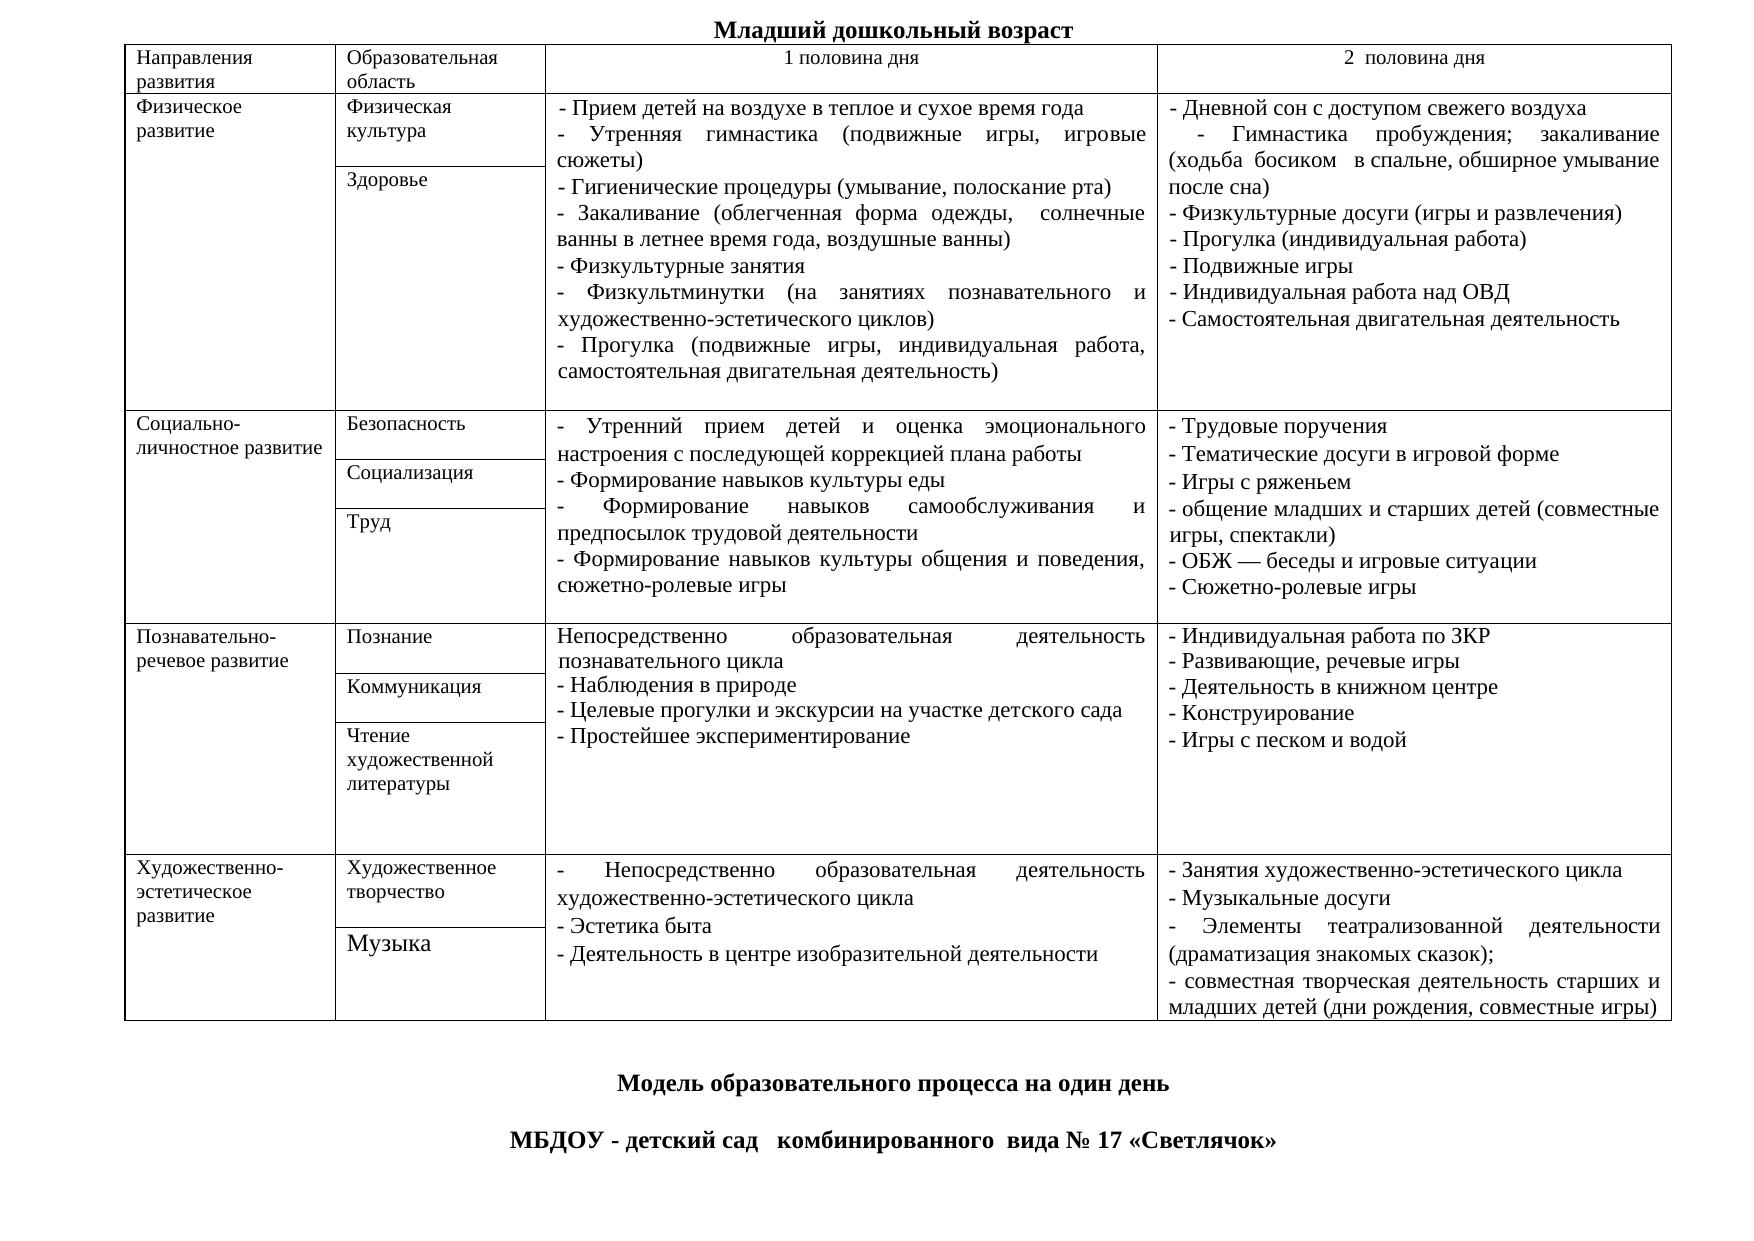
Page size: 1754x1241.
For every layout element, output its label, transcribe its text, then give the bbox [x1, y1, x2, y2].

table_cell - Утренний прием детей и оценка эмоционального настроения с последующей коррекцией плана работы - Формирование навыков культуры еды - Формирование навыков самообслуживания и предпосылок трудовой деятельности - Формирование навыков культуры общения и поведения, сюжетно-ролевые игры [546, 411, 1157, 623]
table_cell Социально-личностное развитие [126, 411, 335, 623]
table_header Образовательная область [336, 45, 545, 93]
table_cell Художественно-эстетическое развитие [126, 855, 335, 1019]
table_header Направления развития [126, 45, 335, 93]
text МБДОУ - детский сад комбинированного вида № 17 «Светлячок» [103, 1125, 1683, 1154]
table_cell - Трудовые поручения - Тематические досуги в игровой форме - Игры с ряженьем - общение младших и старших детей (совместные игры, спектакли) - ОБЖ — беседы и игровые ситуации - Сюжетно-ролевые игры [1158, 411, 1671, 623]
table_cell Безопасность [336, 411, 545, 459]
table_cell Физическая культура [336, 94, 545, 166]
table_cell - Индивидуальная работа по ЗКР - Развивающие, речевые игры - Деятельность в книжном центре - Конструирование - Игры с песком и водой [1158, 624, 1671, 854]
table_cell - Непосредственно образовательная деятельность художественно-эстетического цикла - Эстетика быта - Деятельность в центре изобразительной деятельности [546, 855, 1157, 1019]
table_cell Коммуникация [336, 674, 545, 722]
table_header 2 половина дня [1158, 45, 1671, 93]
text Модель образовательного процесса на один день [103, 1068, 1683, 1097]
table_cell Музыка [336, 928, 545, 1019]
table_cell Непосредственно образовательная деятельность познавательного цикла - Наблюдения в природе - Целевые прогулки и экскурсии на участке детского сада - Простейшее экспериментирование [546, 624, 1157, 854]
table_header 1 половина дня [546, 45, 1157, 93]
table_cell - Дневной сон с доступом свежего воздуха - Гимнастика пробуждения; закаливание (ходьба босиком в спальне, обширное умывание после сна) - Физкультурные досуги (игры и развлечения) - Прогулка (индивидуальная работа) - Подвижные игры - Индивидуальная работа над ОВД - Самостоятельная двигательная деятельность [1158, 94, 1671, 410]
table_cell Труд [336, 509, 545, 623]
table_cell Чтение художественной литературы [336, 723, 545, 854]
text Младший дошкольный возраст [103, 15, 1683, 43]
table_cell - Занятия художественно-эстетического цикла - Музыкальные досуги - Элементы театрализованной деятельности (драматизация знакомых сказок); - совместная творческая деятельность старших и младших детей (дни рождения, совместные игры) [1158, 855, 1671, 1019]
table_cell - Прием детей на воздухе в теплое и сухое время года - Утренняя гимнастика (подвижные игры, игровые сюжеты) - Гигиенические процедуры (умывание, полоскание рта) - Закаливание (облегченная форма одежды, солнечные ванны в летнее время года, воздушные ванны) - Физкультурные занятия - Физкультминутки (на занятиях познавательного и художественно-эстетического циклов) - Прогулка (подвижные игры, индивидуальная работа, самостоятельная двигательная деятельность) [546, 94, 1157, 410]
table_cell Социализация [336, 460, 545, 508]
table_cell Физическое развитие [126, 94, 335, 410]
table_cell Здоровье [336, 167, 545, 410]
table_cell Познавательно-речевое развитие [126, 624, 335, 854]
table_cell Познание [336, 624, 545, 672]
table_cell Художественное творчество [336, 855, 545, 927]
